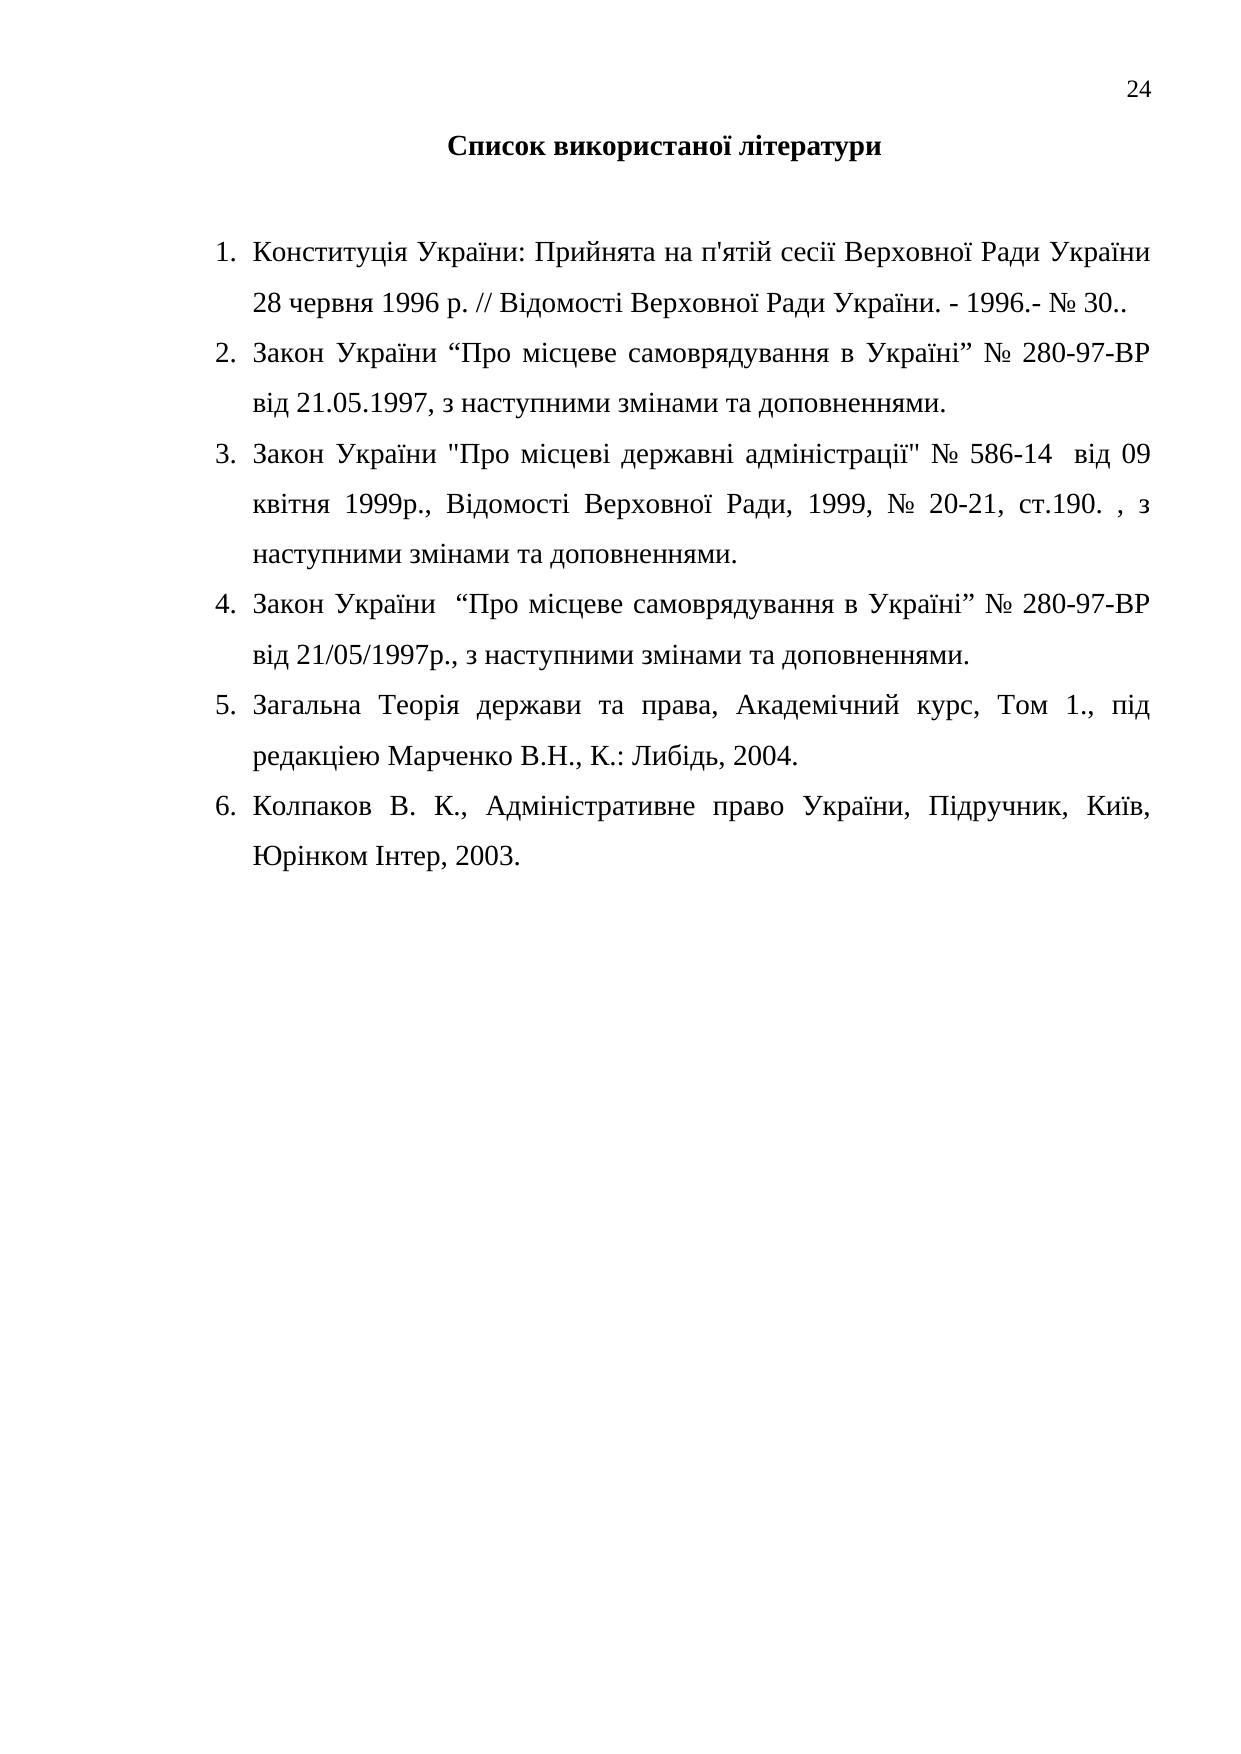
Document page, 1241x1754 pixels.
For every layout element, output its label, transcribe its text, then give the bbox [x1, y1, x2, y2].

list Конституція України: Прийнята на п'ятій сесії Верховної Ради України 28 червня 1996 р. // Відомості Верховної Ради України. - 1996.- № 30.. [215, 234, 1152, 318]
list Закон України “Про місцеве самоврядування в Україні” № 280-97-ВР від 21/05/1997р., з наступними змінами та доповненнями. [215, 587, 1152, 671]
list Загальна Теорія держави та права, Академічний курс, Том 1., під редакціею Марченко В.Н., К.: Либідь, 2004. [215, 687, 1152, 771]
list Закон України "Про місцеві державні адміністрації" № 586-14 від 09 квітня 1999р., Відомості Верховної Ради, 1999, № 20-21, ст.190. , з наступними змінами та доповненнями. [215, 436, 1152, 570]
list Колпаков В. К., Адміністративне право України, Підручник, Київ, Юрінком Інтер, 2003. [215, 788, 1152, 872]
subtitle Список використаної літератури [177, 128, 1152, 161]
list Закон України “Про місцеве самоврядування в Україні” № 280-97-ВР вiд 21.05.1997, з наступними змінами та доповненнями. [215, 335, 1152, 419]
